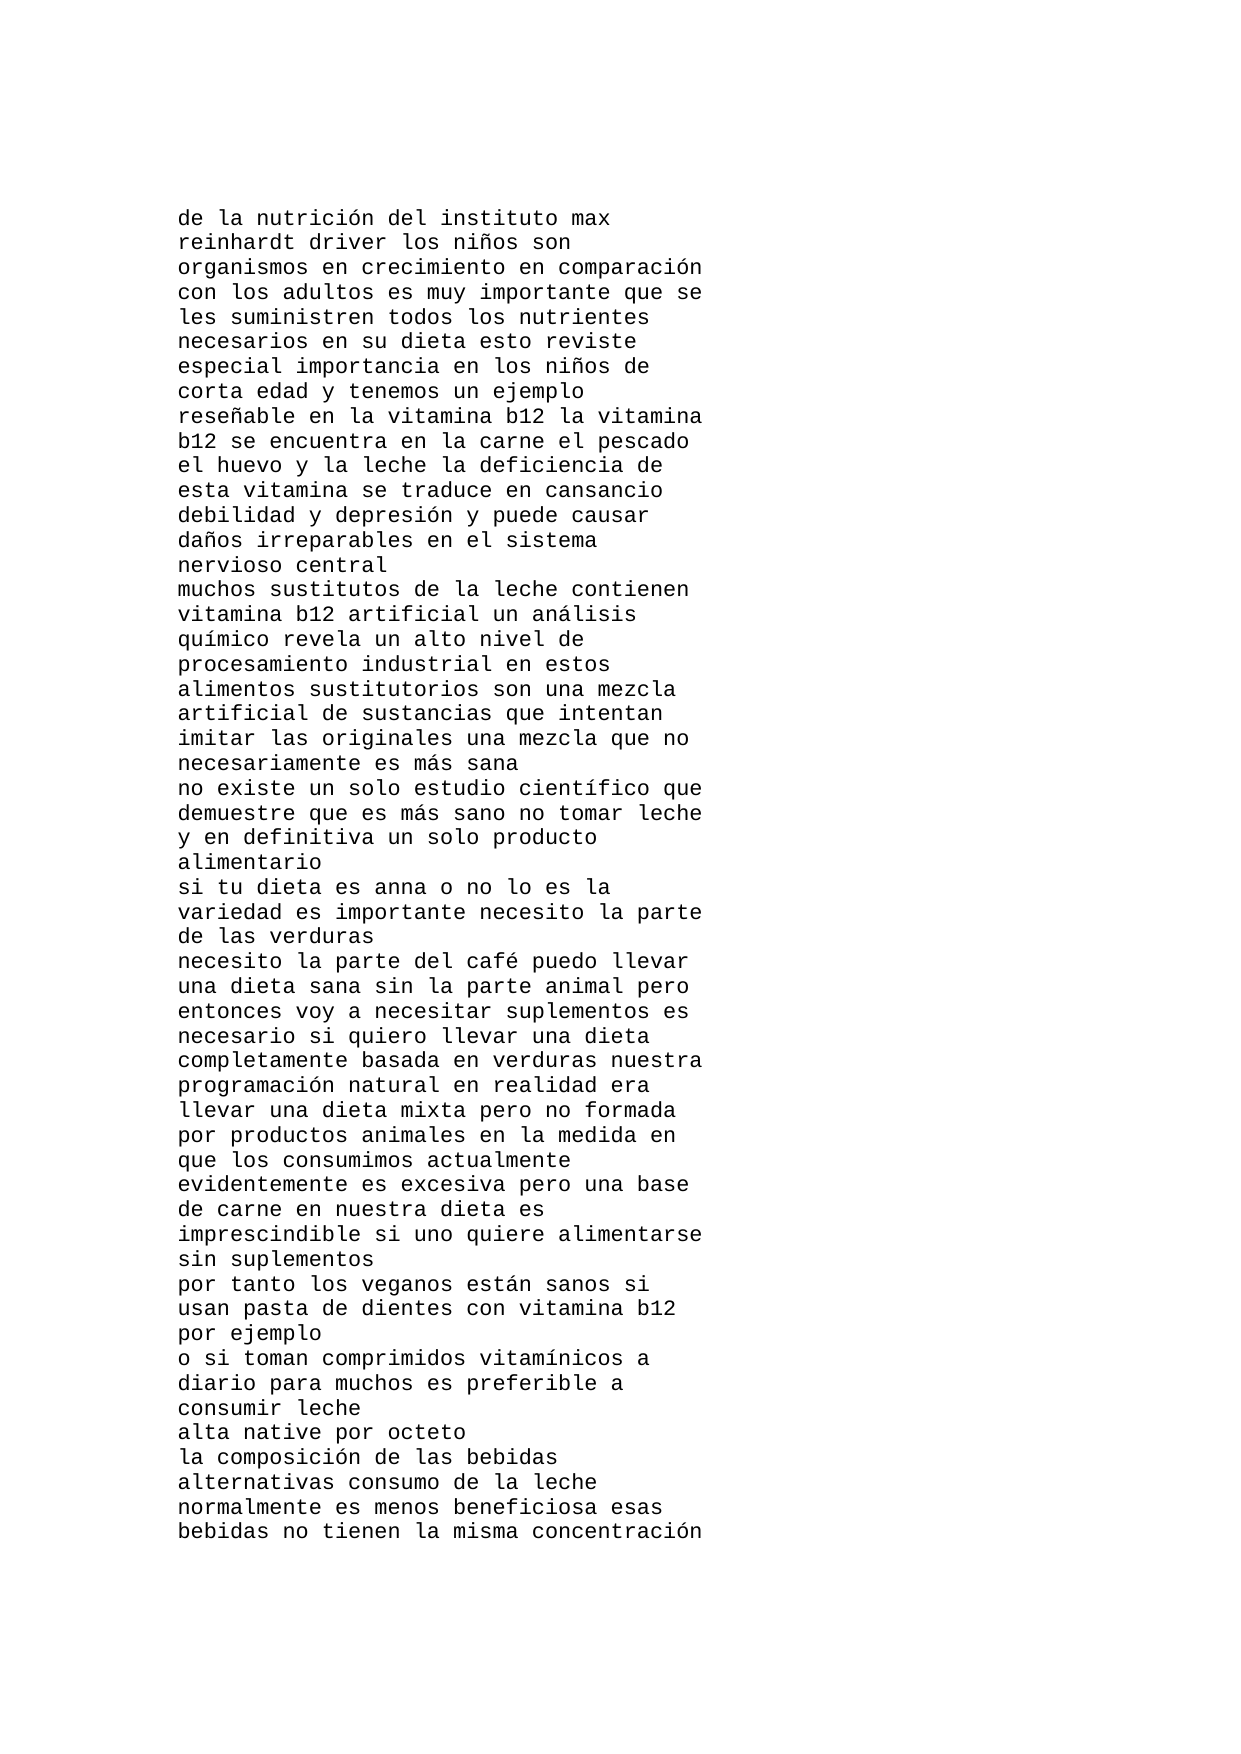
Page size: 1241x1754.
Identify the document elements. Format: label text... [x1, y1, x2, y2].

text muchos sustitutos de la leche contienen [177, 579, 1063, 603]
text usan pasta de dientes con vitamina b12 [177, 1298, 1063, 1322]
text procesamiento industrial en estos [177, 653, 1063, 678]
text entonces voy a necesitar suplementos es [177, 1000, 1063, 1025]
text b12 se encuentra en la carne el pescado [177, 430, 1063, 455]
text esta vitamina se traduce en cansancio [177, 479, 1063, 504]
text nervioso central [177, 554, 1063, 579]
text necesarios en su dieta esto reviste [177, 331, 1063, 356]
text reseñable en la vitamina b12 la vitamina [177, 405, 1063, 430]
text especial importancia en los niños de [177, 356, 1063, 380]
text químico revela un alto nivel de [177, 628, 1063, 653]
text debilidad y depresión y puede causar [177, 504, 1063, 529]
text la composición de las bebidas [177, 1446, 1063, 1471]
text necesariamente es más sana [177, 752, 1063, 777]
text programación natural en realidad era [177, 1074, 1063, 1099]
text consumir leche [177, 1397, 1063, 1422]
text completamente basada en verduras nuestra [177, 1050, 1063, 1074]
text alimentario [177, 851, 1063, 876]
text diario para muchos es preferible a [177, 1372, 1063, 1397]
text llevar una dieta mixta pero no formada [177, 1099, 1063, 1124]
text vitamina b12 artificial un análisis [177, 603, 1063, 628]
text y en definitiva un solo producto [177, 827, 1063, 851]
text si tu dieta es anna o no lo es la [177, 876, 1063, 901]
text o si toman comprimidos vitamínicos a [177, 1347, 1063, 1372]
text imprescindible si uno quiere alimentarse [177, 1223, 1063, 1248]
text sin suplementos [177, 1248, 1063, 1273]
text alternativas consumo de la leche [177, 1471, 1063, 1496]
text de la nutrición del instituto max [177, 207, 1063, 232]
text demuestre que es más sano no tomar leche [177, 802, 1063, 827]
text corta edad y tenemos un ejemplo [177, 380, 1063, 405]
text necesario si quiero llevar una dieta [177, 1025, 1063, 1050]
text organismos en crecimiento en comparación [177, 256, 1063, 281]
text de las verduras [177, 926, 1063, 951]
text bebidas no tienen la misma concentración [177, 1521, 1063, 1546]
text con los adultos es muy importante que se [177, 281, 1063, 306]
text necesito la parte del café puedo llevar [177, 951, 1063, 975]
text alimentos sustitutorios son una mezcla [177, 678, 1063, 703]
text el huevo y la leche la deficiencia de [177, 455, 1063, 479]
text reinhardt driver los niños son [177, 232, 1063, 256]
text daños irreparables en el sistema [177, 529, 1063, 554]
text imitar las originales una mezcla que no [177, 727, 1063, 752]
text una dieta sana sin la parte animal pero [177, 975, 1063, 1000]
text les suministren todos los nutrientes [177, 306, 1063, 331]
text por tanto los veganos están sanos si [177, 1273, 1063, 1298]
text evidentemente es excesiva pero una base [177, 1174, 1063, 1198]
text que los consumimos actualmente [177, 1149, 1063, 1174]
text por ejemplo [177, 1322, 1063, 1347]
text alta native por octeto [177, 1422, 1063, 1446]
text por productos animales en la medida en [177, 1124, 1063, 1149]
text normalmente es menos beneficiosa esas [177, 1496, 1063, 1521]
text de carne en nuestra dieta es [177, 1198, 1063, 1223]
text artificial de sustancias que intentan [177, 703, 1063, 727]
text variedad es importante necesito la parte [177, 901, 1063, 926]
text no existe un solo estudio científico que [177, 777, 1063, 802]
